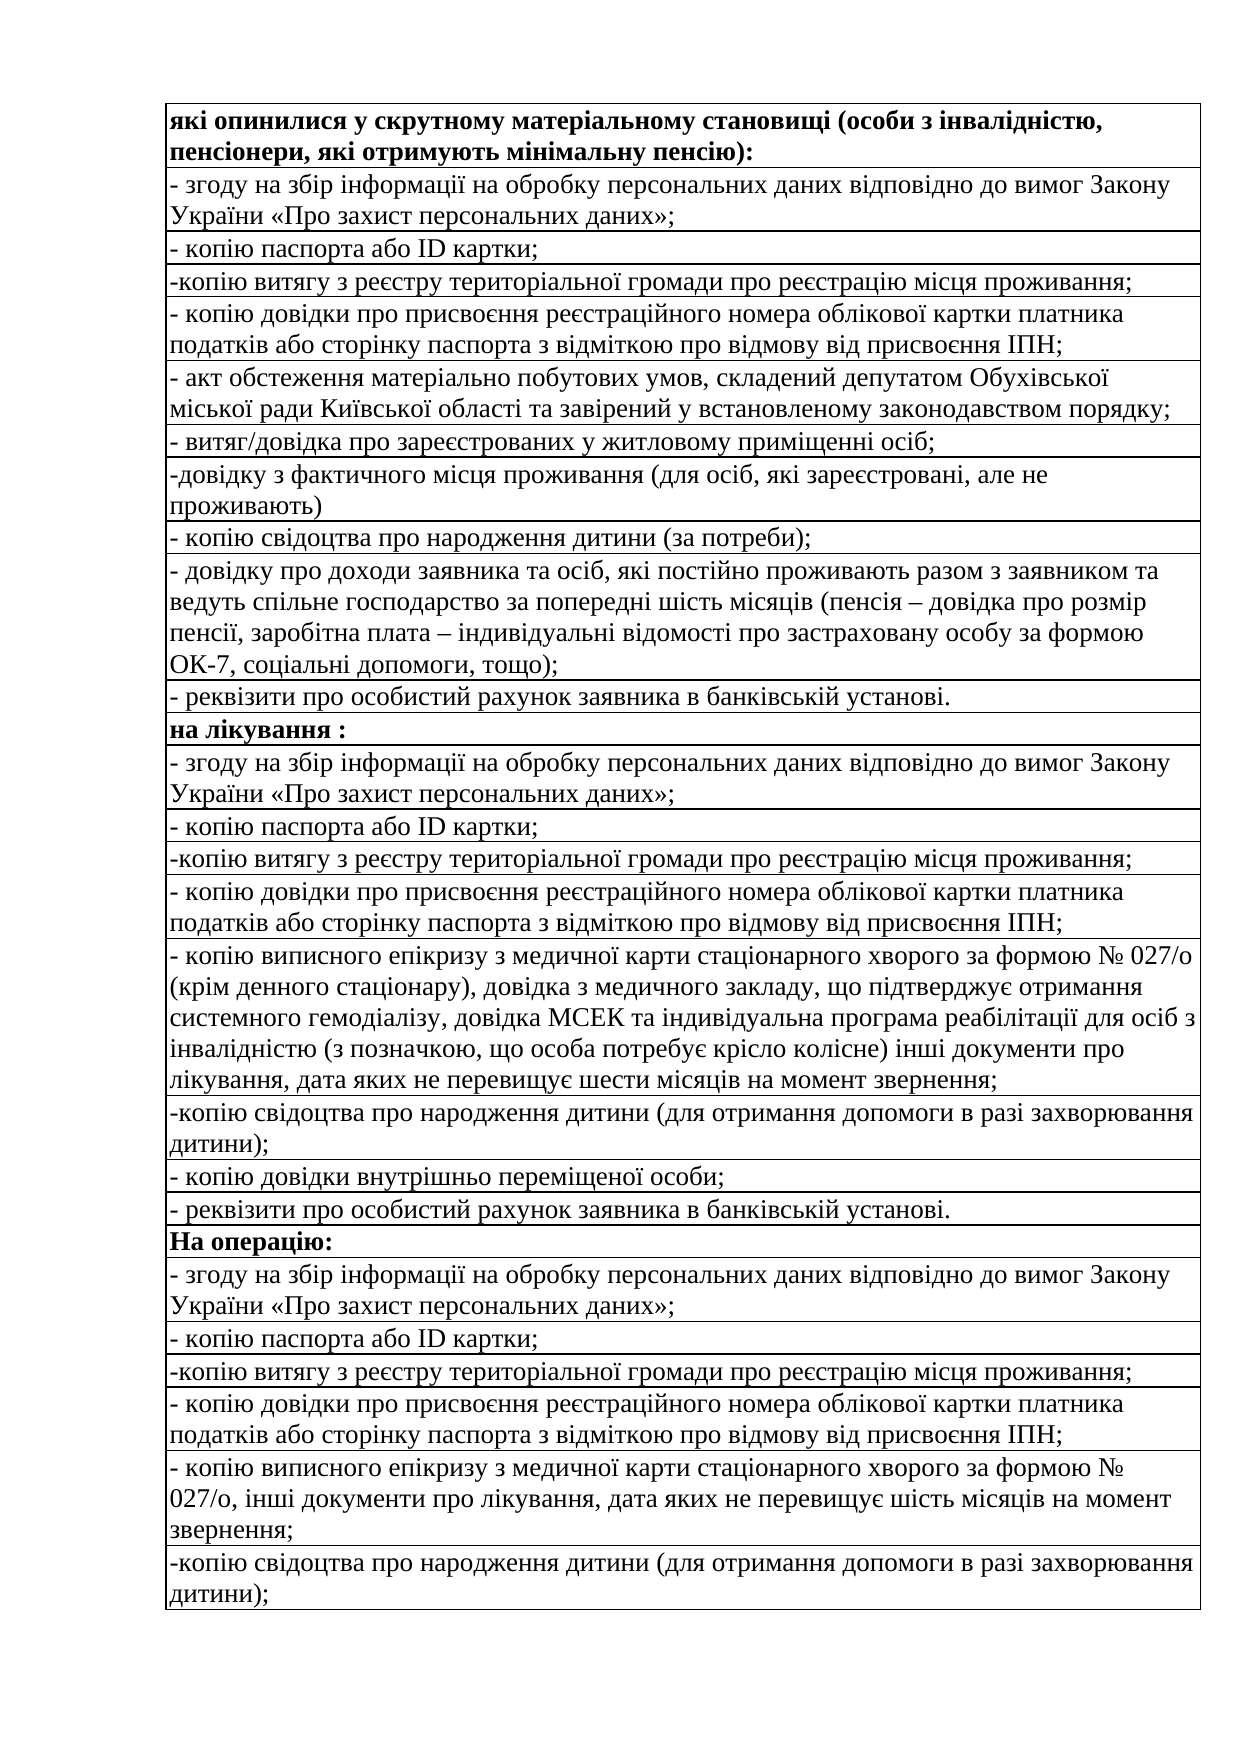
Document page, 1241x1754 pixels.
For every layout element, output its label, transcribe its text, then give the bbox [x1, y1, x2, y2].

table_cell - акт обстеження матеріально побутових умов, складений депутатом Обухівської міської ради Київської області та завірений у встановленому законодавством порядку; [167, 361, 1200, 423]
table_cell - копію паспорта або ID картки; [167, 1322, 1200, 1353]
table_cell - реквізити про особистий рахунок заявника в банківській установі. [167, 681, 1200, 712]
table_cell -копію витягу з реєстру територіальної громади про реєстрацію місця проживання; [167, 1355, 1200, 1386]
table_cell - копію виписного епікризу з медичної карти стаціонарного хворого за формою № 027/о (крім денного стаціонару), довідка з медичного закладу, що підтверджує отримання системного гемодіалізу, довідка МСЕК та індивідуальна програма реабілітації для осіб з інвалідністю (з позначкою, що особа потребує крісло колісне) інші документи про лікування, дата яких не перевищує шести місяців на момент звернення; [167, 939, 1200, 1095]
table_cell -копію витягу з реєстру територіальної громади про реєстрацію місця проживання; [167, 265, 1200, 296]
table_cell які опинилися у скрутному матеріальному становищі (особи з інвалідністю, пенсіонери, які отримують мінімальну пенсію): [167, 104, 1200, 166]
table_cell - витяг/довідка про зареєстрованих у житловому приміщенні осіб; [167, 425, 1200, 456]
table_cell - довідку про доходи заявника та осіб, які постійно проживають разом з заявником та ведуть спільне господарство за попередні шість місяців (пенсія – довідка про розмір пенсії, заробітна плата – індивідуальні відомості про застраховану особу за формою ОК-7, соціальні допомоги, тощо); [167, 554, 1200, 679]
table_cell -копію свідоцтва про народження дитини (для отримання допомоги в разі захворювання дитини); [167, 1096, 1200, 1158]
table_cell - копію виписного епікризу з медичної карти стаціонарного хворого за формою № 027/о, інші документи про лікування, дата яких не перевищує шість місяців на момент звернення; [167, 1451, 1200, 1545]
table_cell - копію паспорта або ID картки; [167, 810, 1200, 841]
table_cell - згоду на збір інформації на обробку персональних даних відповідно до вимог Закону України «Про захист персональних даних»; [167, 746, 1200, 808]
table_cell -копію свідоцтва про народження дитини (для отримання допомоги в разі захворювання дитини); [167, 1546, 1200, 1609]
table_cell -копію витягу з реєстру територіальної громади про реєстрацію місця проживання; [167, 842, 1200, 873]
table_cell - згоду на збір інформації на обробку персональних даних відповідно до вимог Закону України «Про захист персональних даних»; [167, 1258, 1200, 1321]
table_cell на лікування : [167, 713, 1200, 744]
table_cell - копію свідоцтва про народження дитини (за потреби); [167, 522, 1200, 553]
table_cell На операцію: [167, 1226, 1200, 1257]
table_cell - копію паспорта або ID картки; [167, 232, 1200, 263]
table_cell - згоду на збір інформації на обробку персональних даних відповідно до вимог Закону України «Про захист персональних даних»; [167, 168, 1200, 230]
table_cell -довідку з фактичного місця проживання (для осіб, які зареєстровані, але не проживають) [167, 458, 1200, 520]
table_cell - реквізити про особистий рахунок заявника в банківській установі. [167, 1193, 1200, 1224]
table_cell - копію довідки внутрішньо переміщеної особи; [167, 1160, 1200, 1191]
